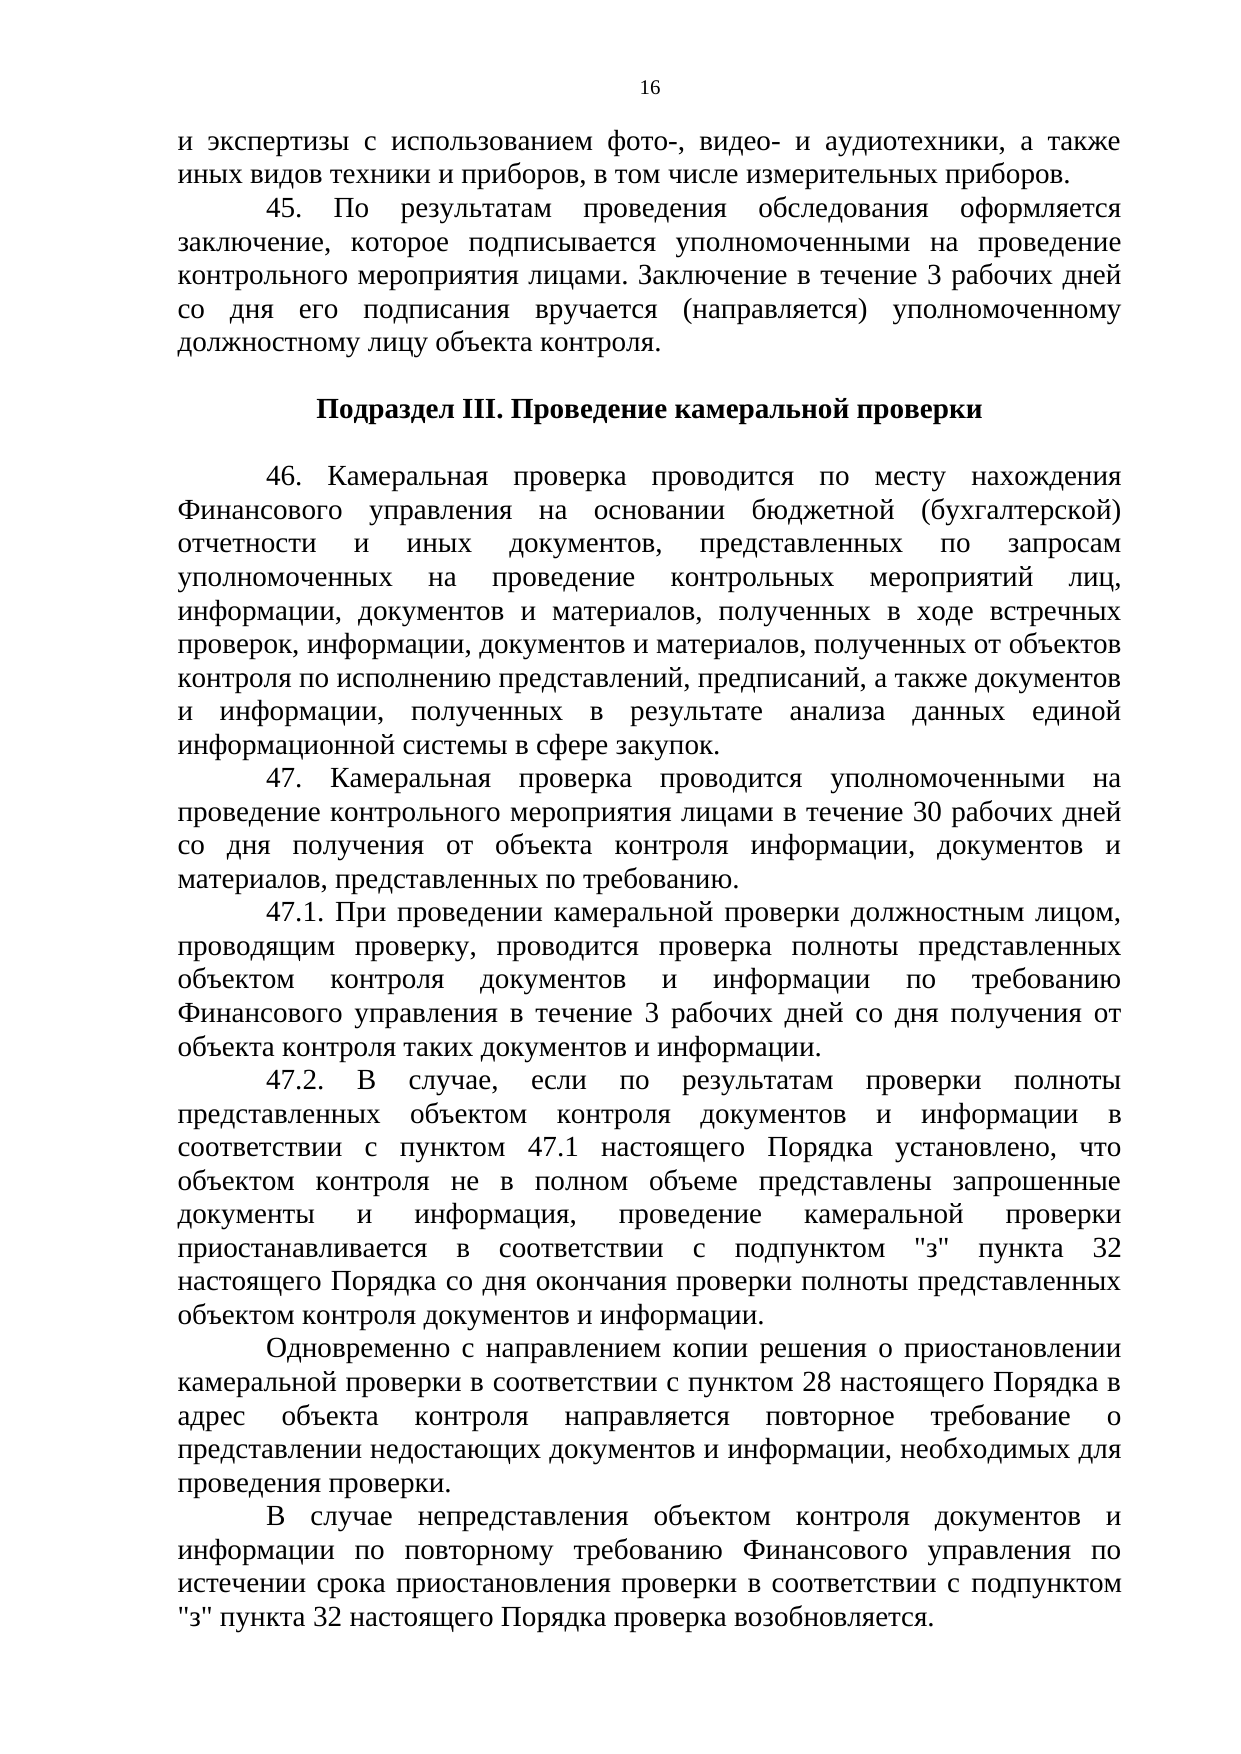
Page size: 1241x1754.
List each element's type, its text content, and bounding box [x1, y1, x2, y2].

text 47.2. В случае, если по результатам проверки полноты представленных объектом контроля документов и информации в соответствии с пунктом 47.1 настоящего Порядка установлено, что объектом контроля не в полном объеме представлены запрошенные документы и информация, проведение камеральной проверки приостанавливается в соответствии с подпунктом "з" пункта 32 настоящего Порядка со дня окончания проверки полноты представленных объектом контроля документов и информации. [177, 1062, 1122, 1331]
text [177, 123, 1122, 190]
text 47. Камеральная проверка проводится уполномоченными на проведение контрольного мероприятия лицами в течение 30 рабочих дней со дня получения от объекта контроля информации, документов и материалов, представленных по требованию. [177, 760, 1122, 894]
text 45. По результатам проведения обследования оформляется заключение, которое подписывается уполномоченными на проведение контрольного мероприятия лицами. Заключение в течение 3 рабочих дней со дня его подписания вручается (направляется) уполномоченному должностному лицу объекта контроля. [177, 190, 1122, 358]
text Одновременно с направлением копии решения о приостановлении камеральной проверки в соответствии с пунктом 28 настоящего Порядка в адрес объекта контроля направляется повторное требование о представлении недостающих документов и информации, необходимых для проведения проверки. [177, 1331, 1122, 1498]
title Подраздел III. Проведение камеральной проверки [177, 391, 1122, 425]
text В случае непредставления объектом контроля документов и информации по повторному требованию Финансового управления по истечении срока приостановления проверки в соответствии с подпунктом "з" пункта 32 настоящего Порядка проверка возобновляется. [177, 1498, 1122, 1632]
text 47.1. При проведении камеральной проверки должностным лицом, проводящим проверку, проводится проверка полноты представленных объектом контроля документов и информации по требованию Финансового управления в течение 3 рабочих дней со дня получения от объекта контроля таких документов и информации. [177, 894, 1122, 1062]
text 46. Камеральная проверка проводится по месту нахождения Финансового управления на основании бюджетной (бухгалтерской) отчетности и иных документов, представленных по запросам уполномоченных на проведение контрольных мероприятий лиц, информации, документов и материалов, полученных в ходе встречных проверок, информации, документов и материалов, полученных от объектов контроля по исполнению представлений, предписаний, а также документов и информации, полученных в результате анализа данных единой информационной системы в сфере закупок. [177, 458, 1122, 760]
